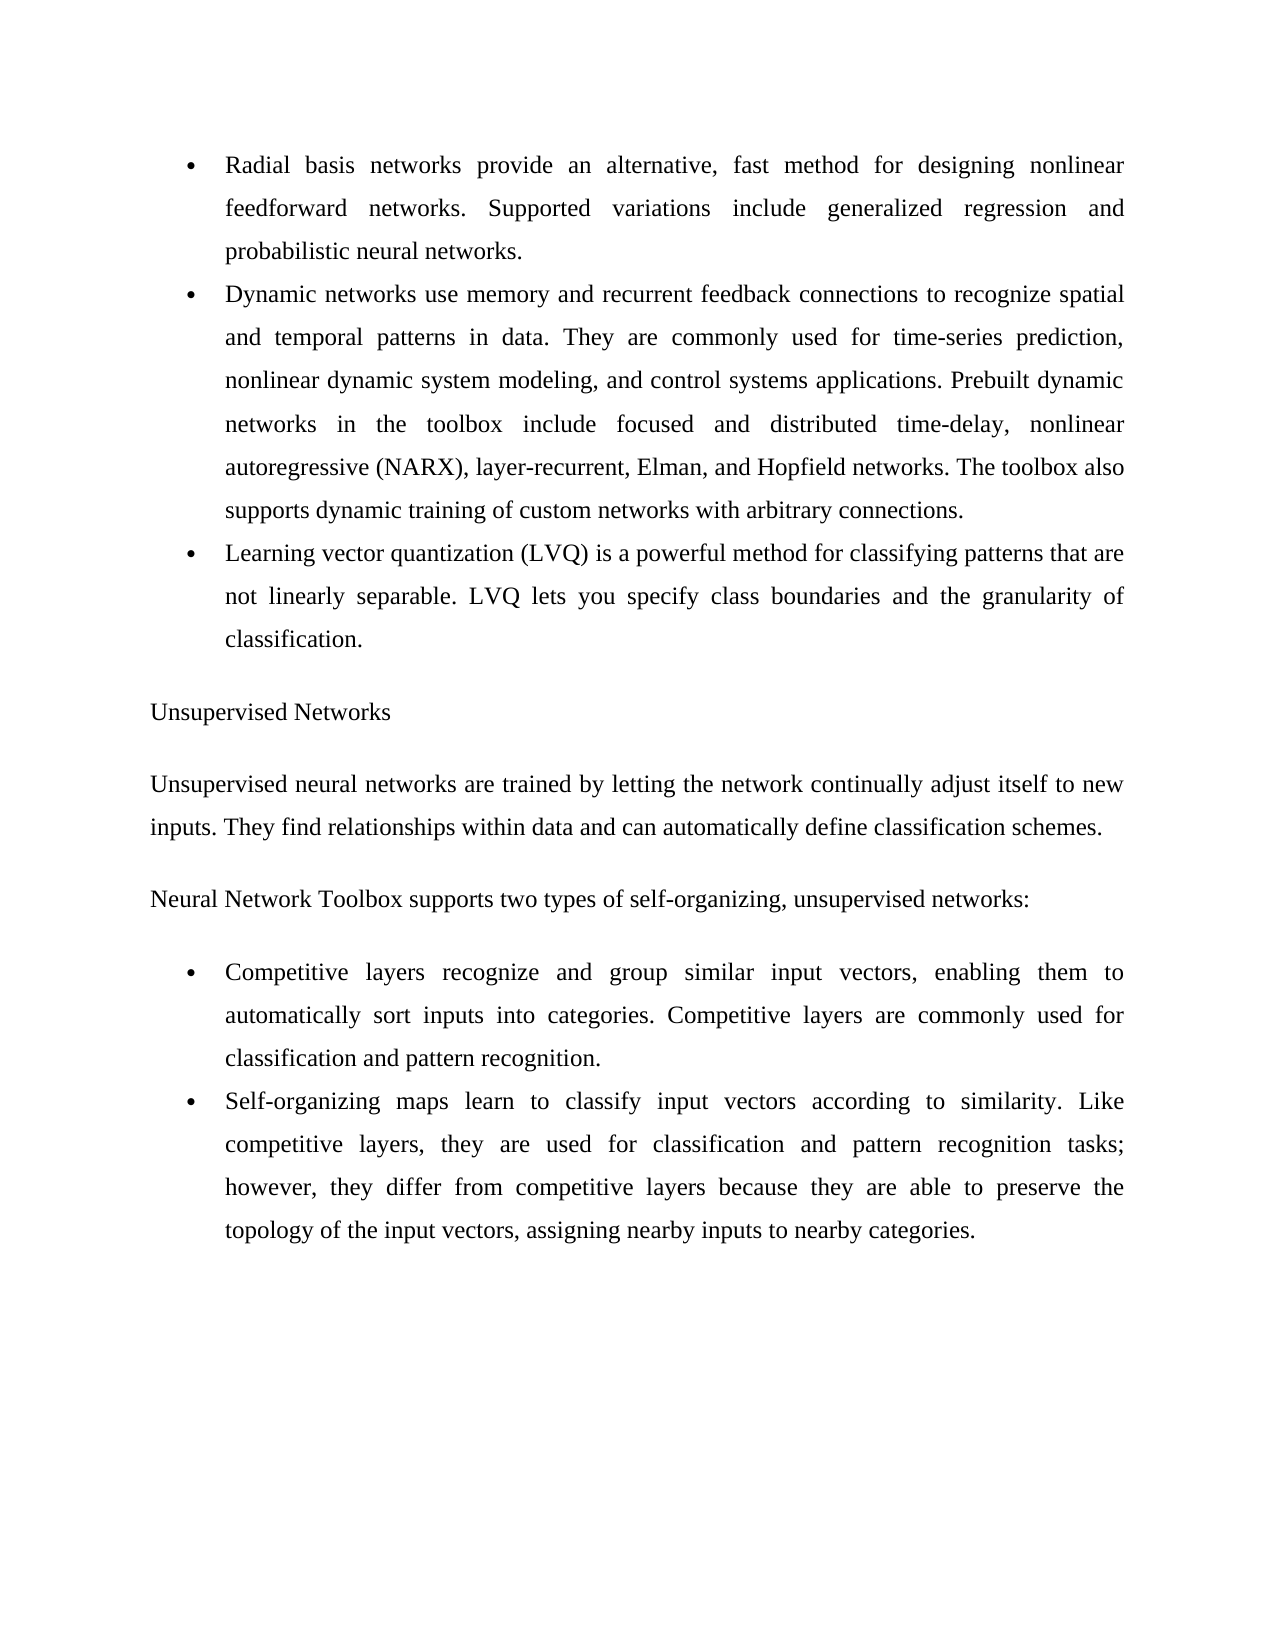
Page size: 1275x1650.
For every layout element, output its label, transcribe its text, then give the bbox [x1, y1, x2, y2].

text Neural Network Toolbox supports two types of self-organizing, unsupervised networks: [150, 884, 1125, 913]
list Self-organizing maps learn to classify input vectors according to similarity. Like competitive layers, they are used for classification and pattern recognition tasks; however, they differ from competitive layers because they are able to preserve the topology of the input vectors, assigning nearby inputs to nearby categories. [187, 1086, 1125, 1244]
list Dynamic networks use memory and recurrent feedback connections to recognize spatial and temporal patterns in data. They are commonly used for time-series prediction, nonlinear dynamic system modeling, and control systems applications. Prebuilt dynamic networks in the toolbox include focused and distributed time-delay, nonlinear autoregressive (NARX), layer-recurrent, Elman, and Hopfield networks. The toolbox also supports dynamic training of custom networks with arbitrary connections. [187, 279, 1125, 524]
list Competitive layers recognize and group similar input vectors, enabling them to automatically sort inputs into categories. Competitive layers are commonly used for classification and pattern recognition. [187, 957, 1125, 1072]
list Learning vector quantization (LVQ) is a powerful method for classifying patterns that are not linearly separable. LVQ lets you specify class boundaries and the granularity of classification. [187, 538, 1125, 653]
subtitle Unsupervised Networks [150, 697, 1125, 725]
list Radial basis networks provide an alternative, fast method for designing nonlinear feedforward networks. Supported variations include generalized regression and probabilistic neural networks. [187, 150, 1125, 265]
text Unsupervised neural networks are trained by letting the network continually adjust itself to new inputs. They find relationships within data and can automatically define classification schemes. [150, 769, 1125, 841]
